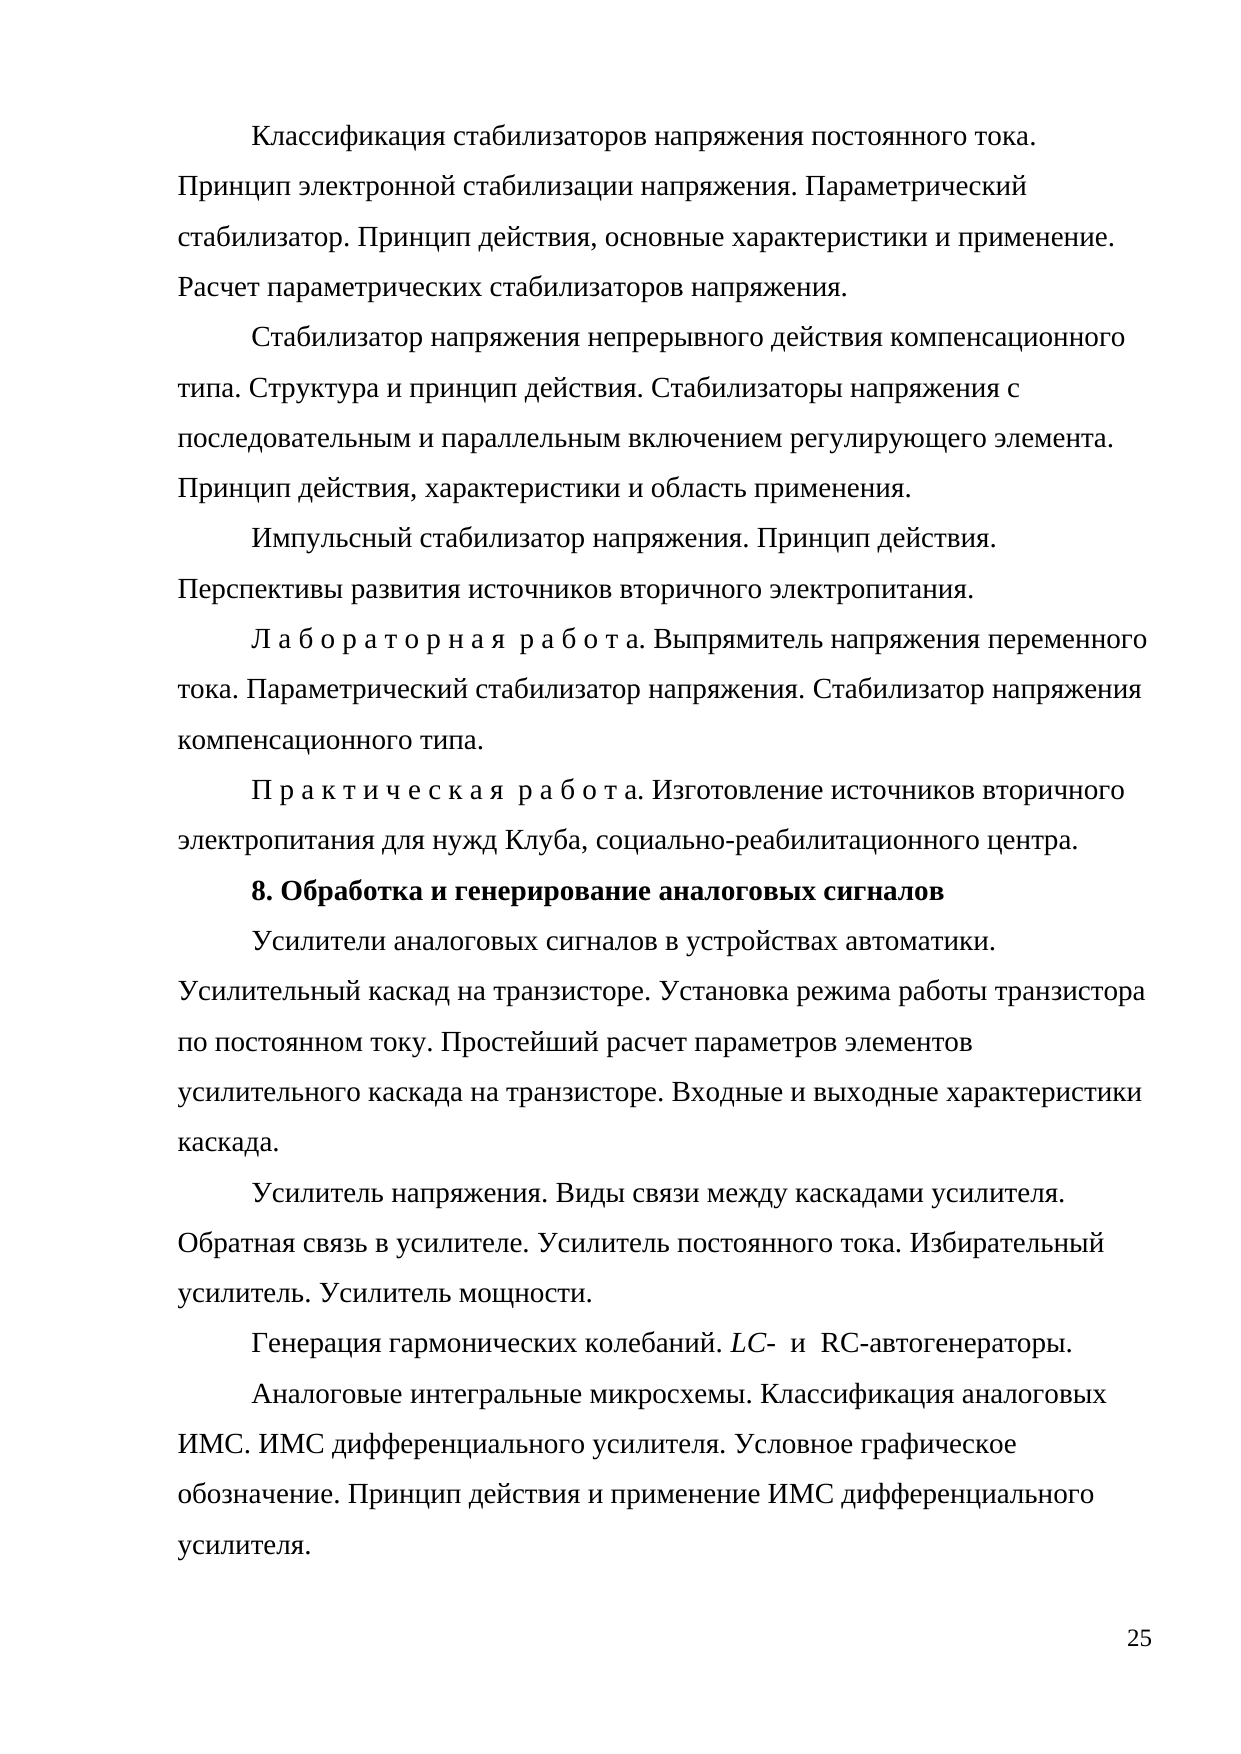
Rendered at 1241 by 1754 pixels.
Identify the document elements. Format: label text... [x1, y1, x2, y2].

text Импульсный стабилизатор напряжения. Принцип действия. Перспективы развития источников вторичного электропитания. [177, 521, 1152, 604]
text Классификация стабилизаторов напряжения постоянного тока. Принцип электронной стабилизации напряжения. Параметрический стабилизатор. Принцип действия, основные характеристики и применение. Расчет параметрических стабилизаторов напряжения. [177, 118, 1152, 303]
text Усилитель напряжения. Виды связи между каскадами усилителя. Обратная связь в усилителе. Усилитель постоянного тока. Избирательный усилитель. Усилитель мощности. [177, 1175, 1152, 1309]
text Аналоговые интегральные микросхемы. Классификация аналоговых ИМС. ИМС дифференциального усилителя. Условное графическое обозначение. Принцип действия и применение ИМС дифференциального усилителя. [177, 1376, 1152, 1560]
text Усилители аналоговых сигналов в устройствах автоматики. Усилительный каскад на транзисторе. Установка режима работы транзистора по постоянном току. Простейший расчет параметров элементов усилительного каскада на транзисторе. Входные и выходные характеристики каскада. [177, 923, 1152, 1158]
text 8. Обработка и генерирование аналоговых сигналов [177, 873, 1152, 906]
text Л а б о р а т о р н а я р а б о т а. Выпрямитель напряжения переменного тока. Параметрический стабилизатор напряжения. Стабилизатор напряжения компенсационного типа. [177, 621, 1152, 755]
text П р а к т и ч е с к а я р а б о т а. Изготовление источников вторичного электропитания для нужд Клуба, социально-реабилитационного центра. [177, 772, 1152, 856]
text Генерация гармонических колебаний. LC- и RC-автогенераторы. [177, 1326, 1152, 1359]
text Стабилизатор напряжения непрерывного действия компенсационного типа. Структура и принцип действия. Стабилизаторы напряжения с последовательным и параллельным включением регулирующего элемента. Принцип действия, характеристики и область применения. [177, 319, 1152, 504]
